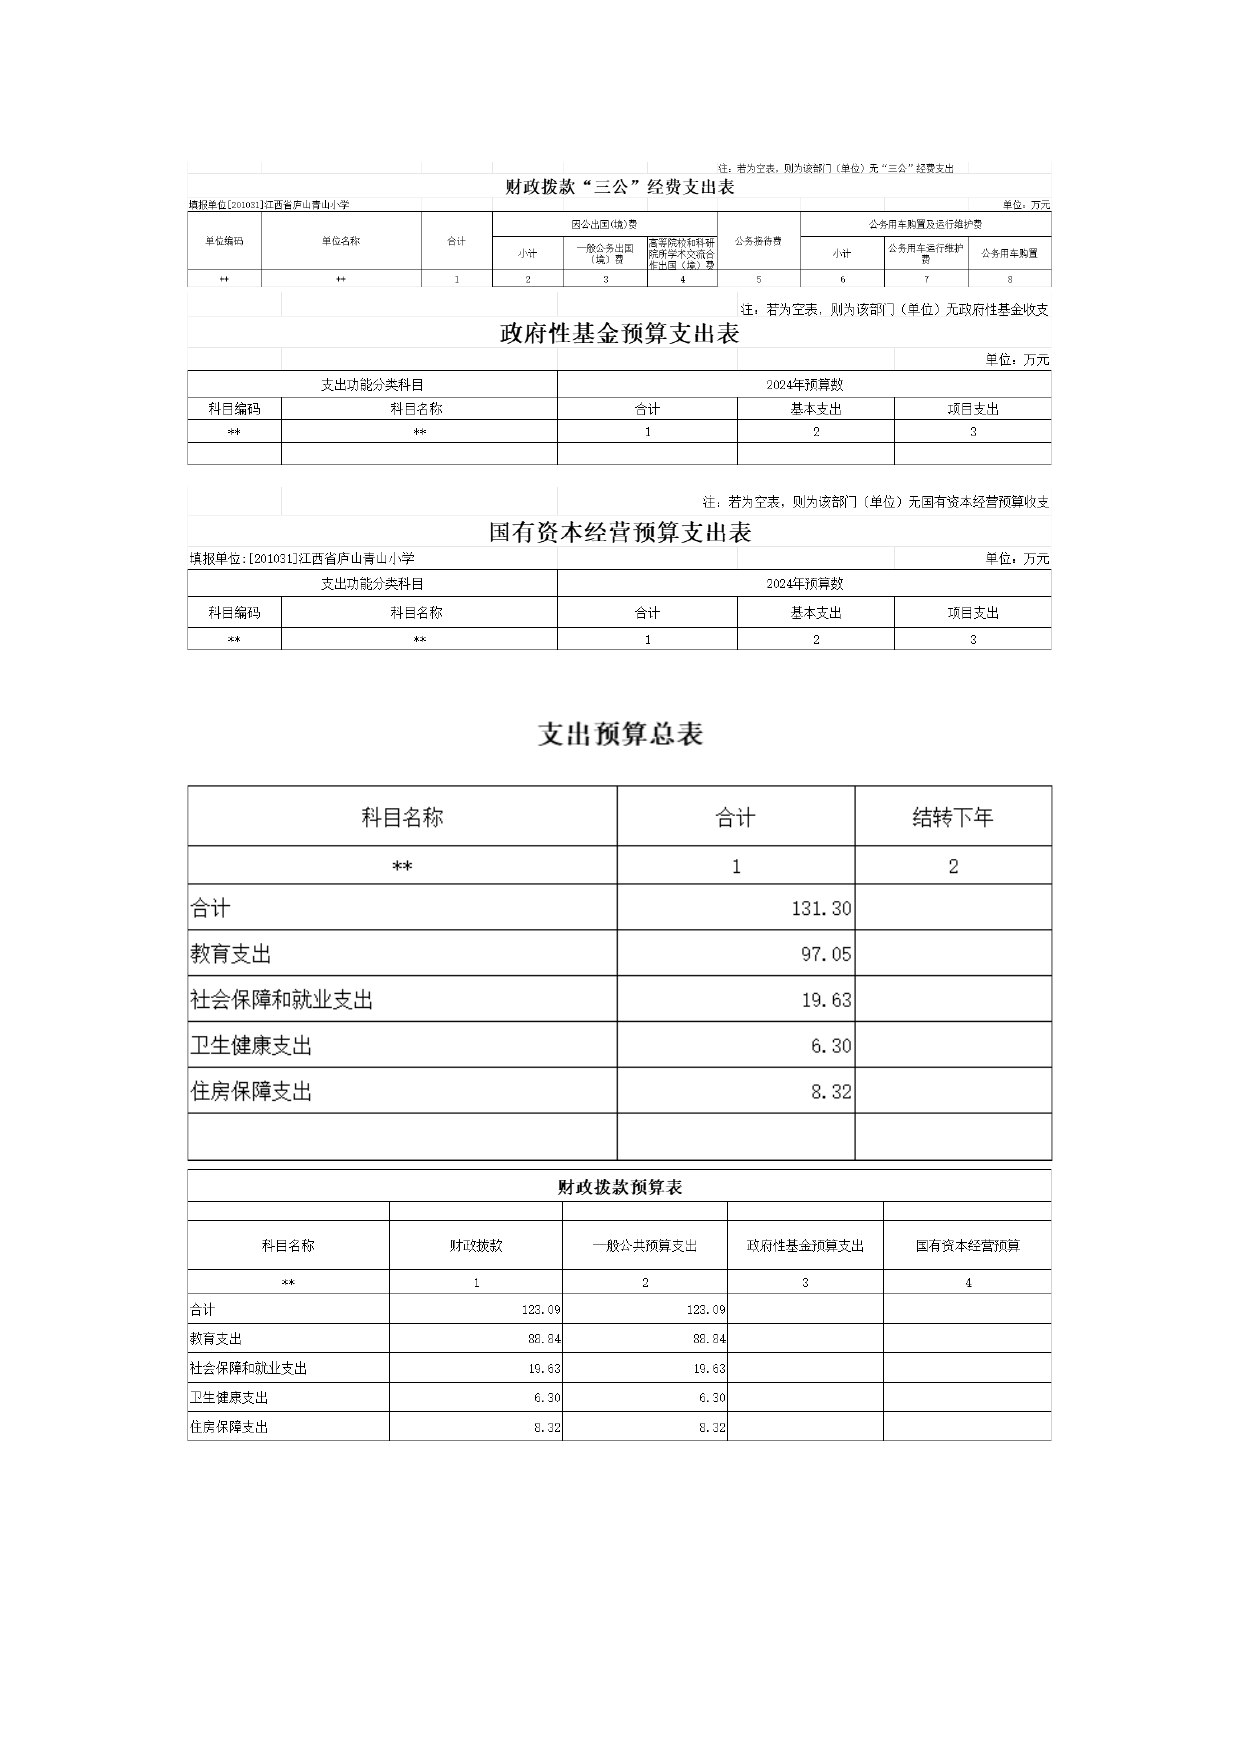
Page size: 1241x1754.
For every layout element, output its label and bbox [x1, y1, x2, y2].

picture [187, 162, 1052, 287]
picture [187, 487, 1052, 650]
picture [187, 682, 1053, 1161]
picture [187, 1169, 1052, 1441]
picture [187, 292, 1052, 465]
